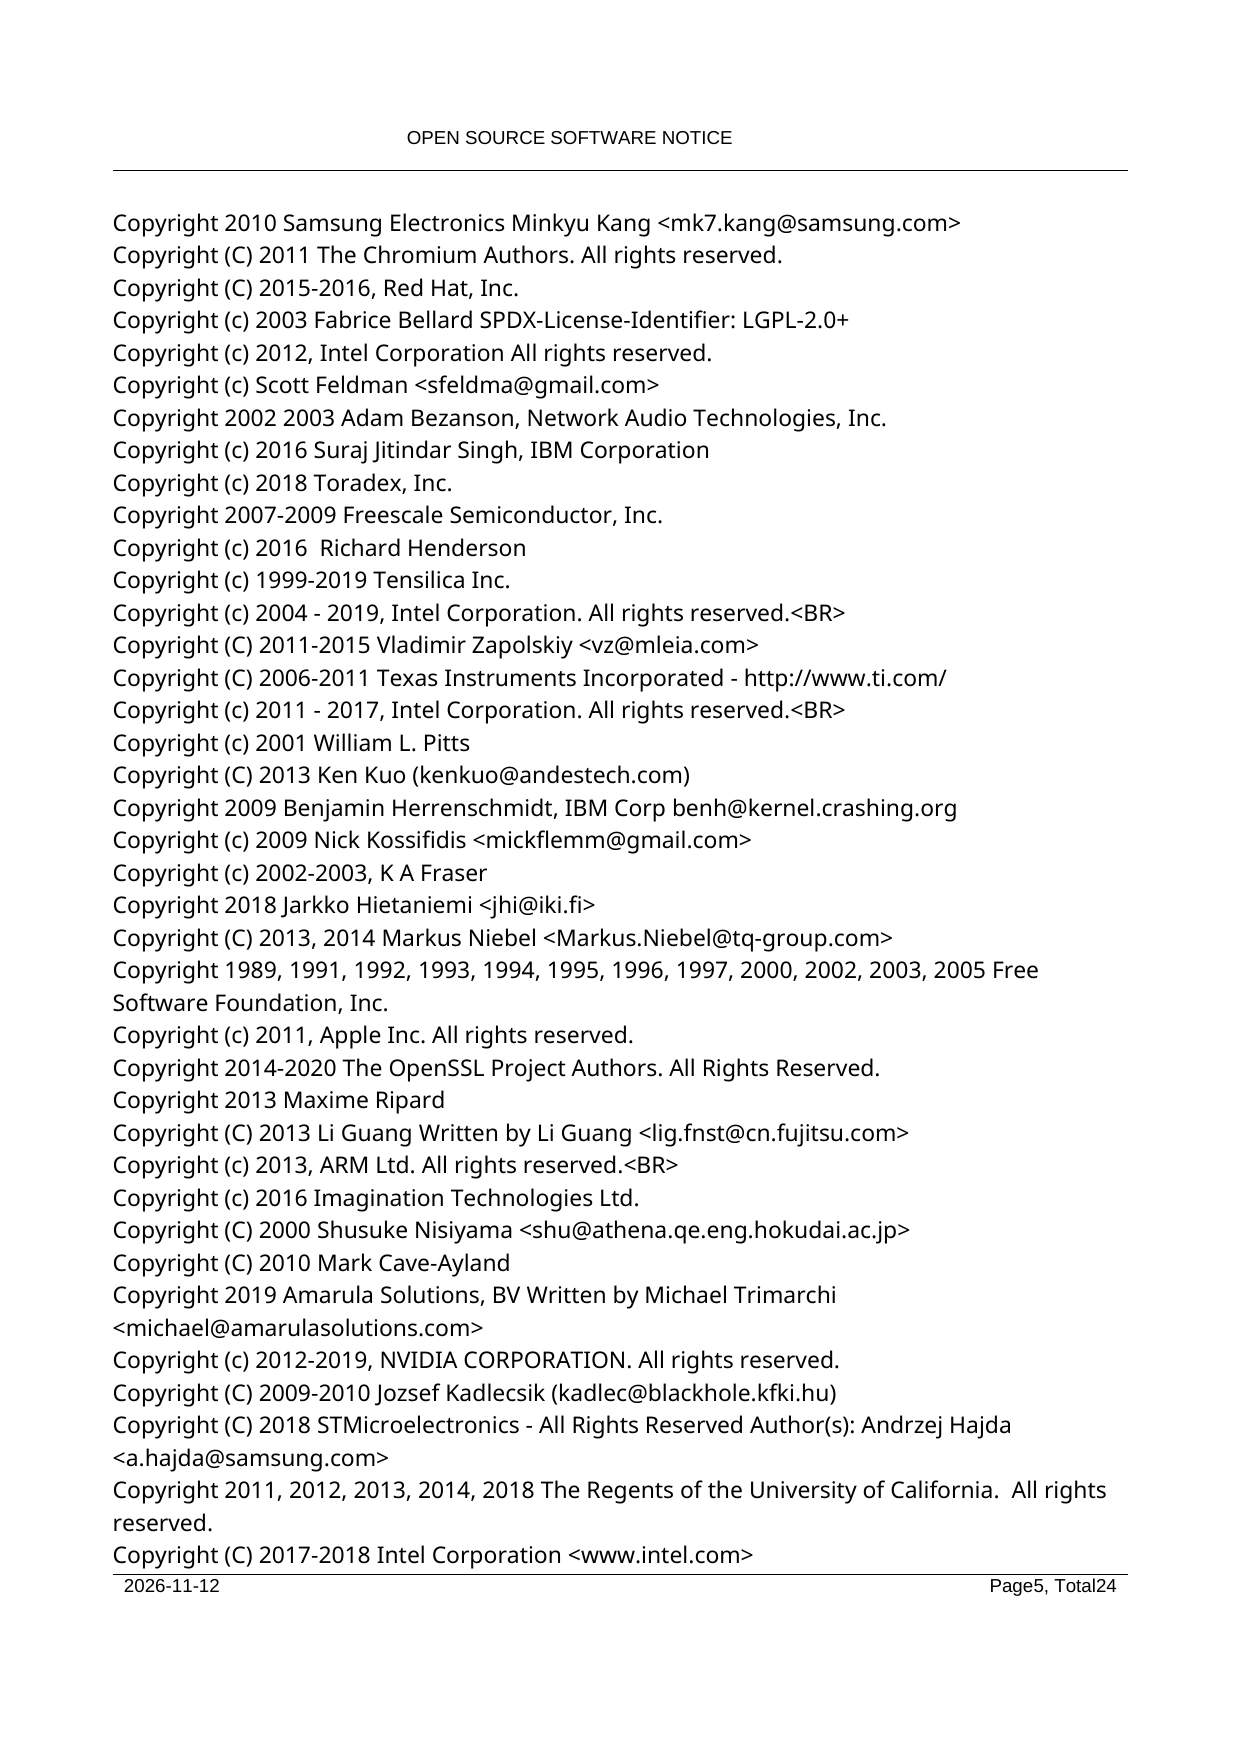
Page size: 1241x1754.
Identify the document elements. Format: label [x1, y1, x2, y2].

text [112, 206, 1128, 1571]
